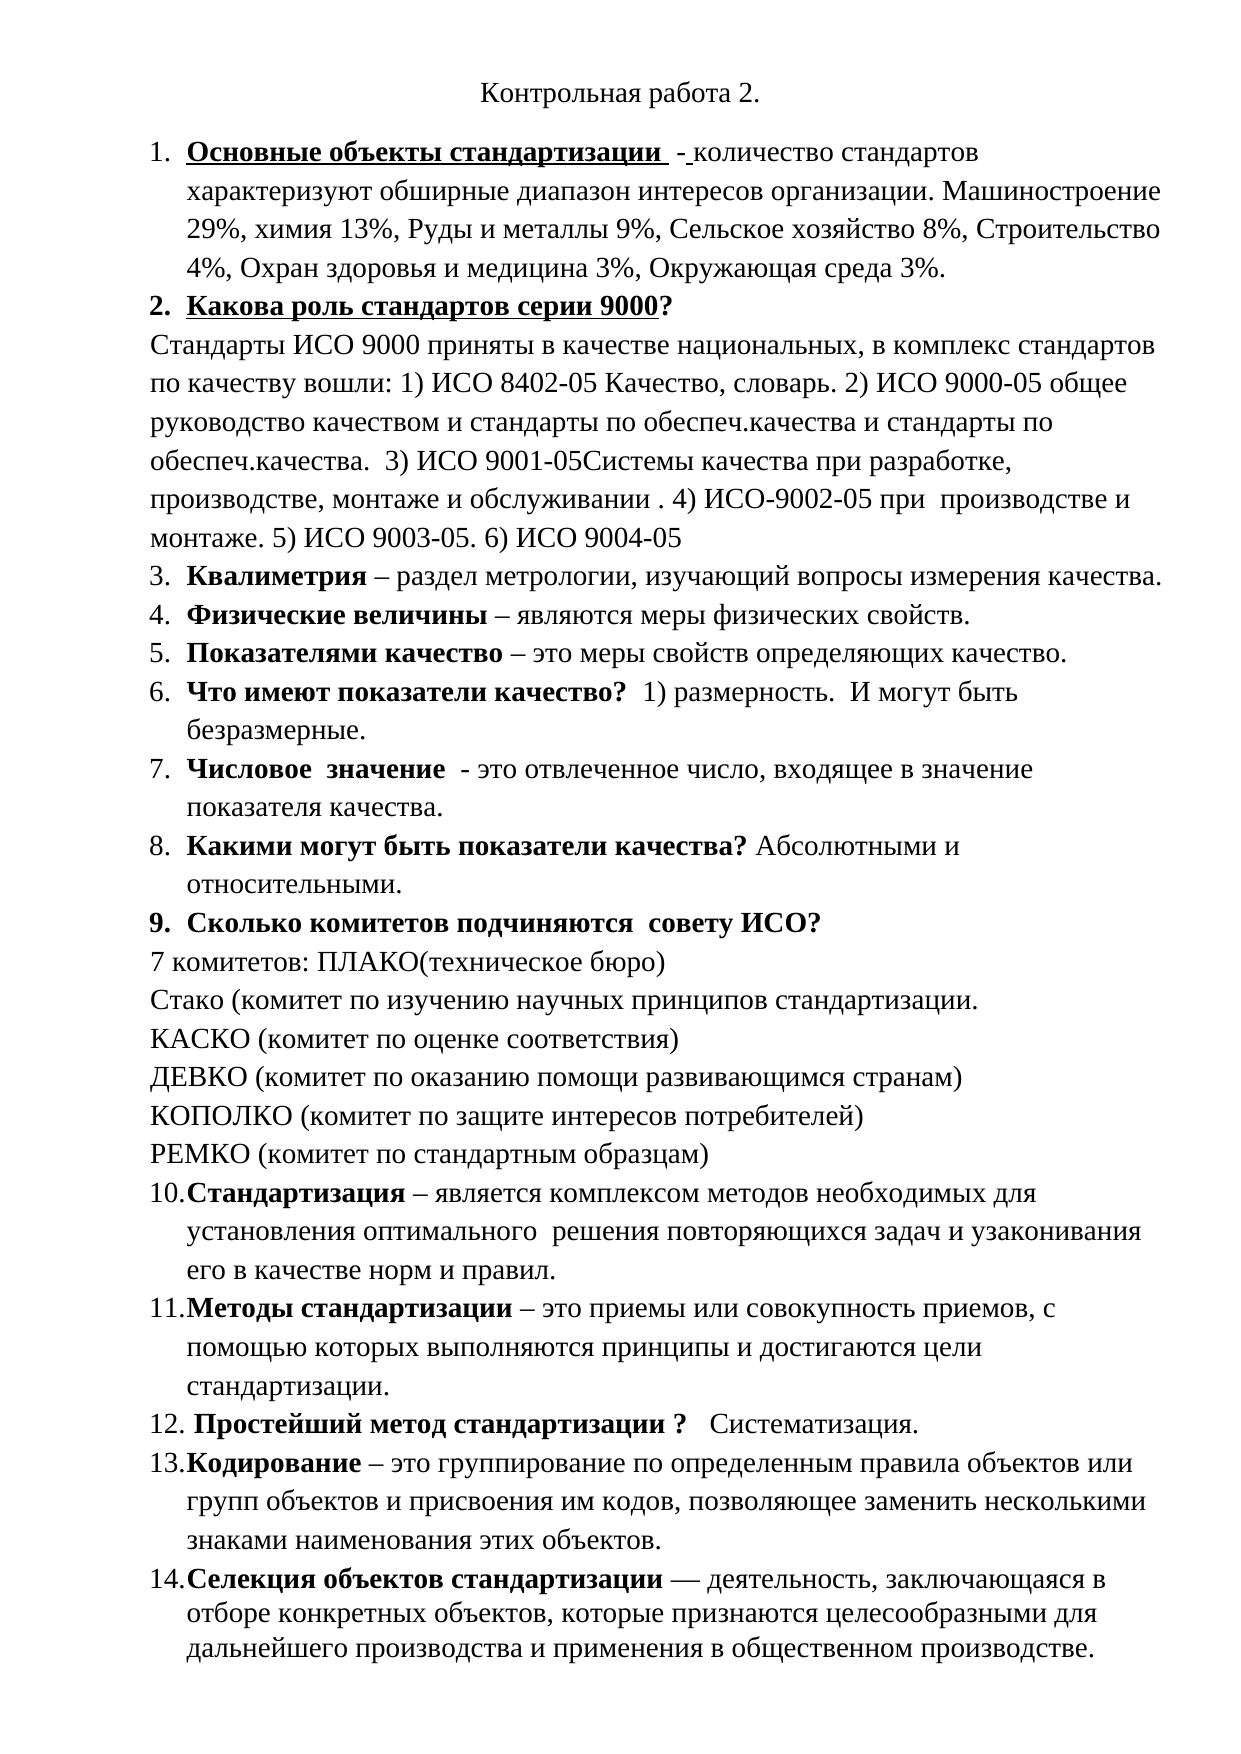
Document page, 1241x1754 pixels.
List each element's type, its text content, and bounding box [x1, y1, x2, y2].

list РЕМКО (комитет по стандартным образцам) [150, 1136, 1165, 1170]
list Методы стандартизации – это приемы или совокупность приемов, с помощью которых выполняются принципы и достигаются цели стандартизации. [149, 1291, 1165, 1401]
list КАСКО (комитет по оценке соответствия) [150, 1021, 1165, 1054]
list ДЕВКО (комитет по оказанию помощи развивающимся странам) [150, 1059, 1165, 1093]
list 7 комитетов: ПЛАКО(техническое бюро) [150, 944, 1165, 977]
list Стандарты ИСО 9000 приняты в качестве национальных, в комплекс стандартов по качеству вошли: 1) ИСО 8402-05 Качество, словарь. 2) ИСО 9000-05 общее руководство качеством и стандарты по обеспеч.качества и стандарты по обеспеч.качества. 3) ИСО 9001-05Системы качества при разработке, производстве, монтаже и обслуживании . 4) ИСО-9002-05 при производстве и монтаже. 5) ИСО 9003-05. 6) ИСО 9004-05 [150, 327, 1165, 553]
list Показателями качество – это меры свойств определяющих качество. [149, 635, 1165, 669]
list Кодирование – это группирование по определенным правила объектов или групп объектов и присвоения им кодов, позволяющее заменить несколькими знаками наименования этих объектов. [149, 1445, 1165, 1555]
list Что имеют показатели качество? 1) размерность. И могут быть безразмерные. [149, 674, 1165, 746]
list Числовое значение - это отвлеченное число, входящее в значение показателя качества. [149, 751, 1165, 823]
list Какова роль стандартов серии 9000? [149, 288, 1165, 322]
list Стандартизация – является комплексом методов необходимых для установления оптимального решения повторяющихся задач и узаконивания его в качестве норм и правил. [149, 1175, 1165, 1286]
list Основные объекты стандартизации - количество стандартов характеризуют обширные диапазон интересов организации. Машиностроение 29%, химия 13%, Руды и металлы 9%, Сельское хозяйство 8%, Строительство 4%, Охран здоровья и медицина 3%, Окружающая среда 3%. [149, 134, 1165, 283]
list Квалиметрия – раздел метрологии, изучающий вопросы измерения качества. [149, 558, 1165, 592]
list Сколько комитетов подчиняются совету ИСО? [149, 905, 1165, 939]
list Физические величины – являются меры физических свойств. [149, 597, 1165, 630]
list Стако (комитет по изучению научных принципов стандартизации. [150, 982, 1165, 1016]
list КОПОЛКО (комитет по защите интересов потребителей) [150, 1098, 1165, 1131]
list Простейший метод стандартизации ? Систематизация. [149, 1406, 1165, 1440]
text Контрольная работа 2. [75, 75, 1165, 108]
list Какими могут быть показатели качества? Абсолютными и относительными. [149, 828, 1165, 900]
list Селекция объектов стандартизации — деятельность, заключающаяся в отборе конкретных объектов, которые признаются целесообразными для дальнейшего производства и применения в общественном производстве. [149, 1560, 1165, 1663]
